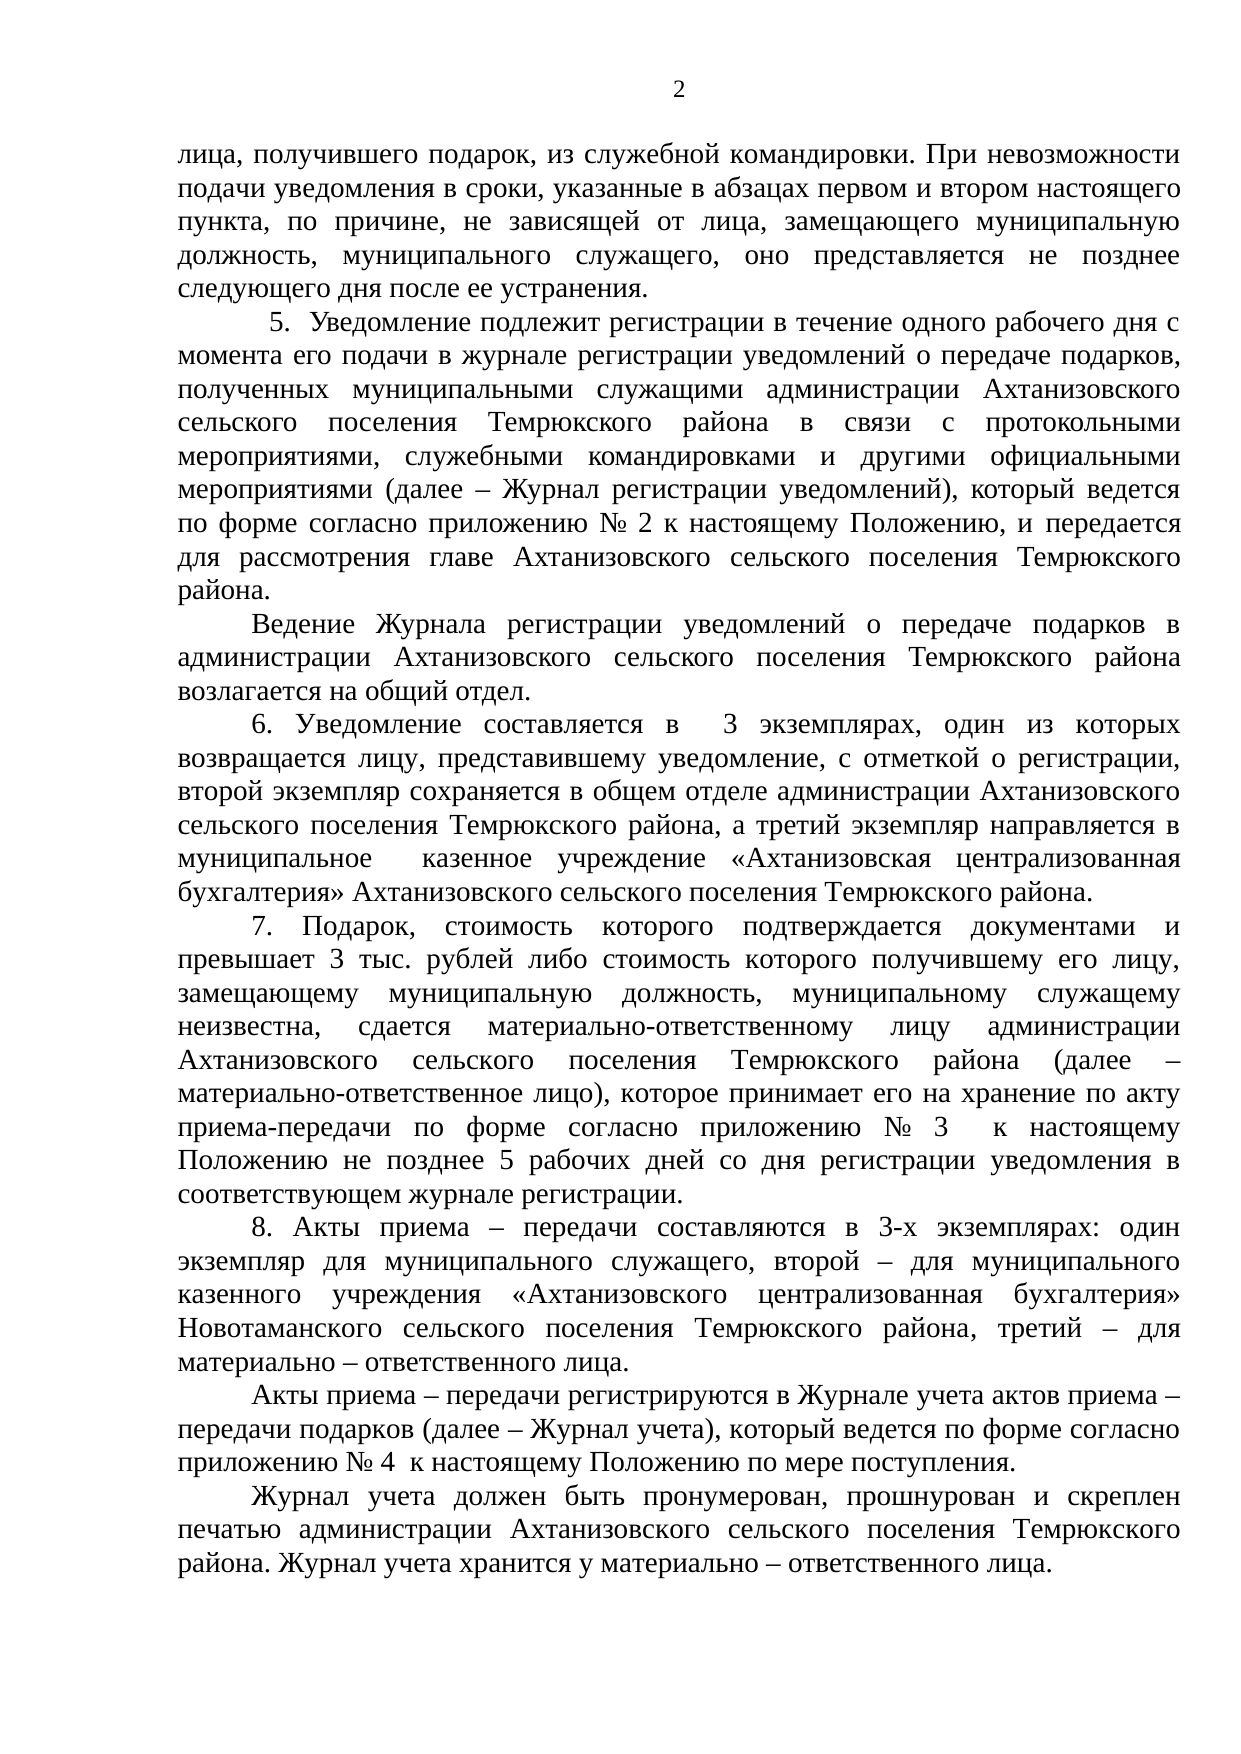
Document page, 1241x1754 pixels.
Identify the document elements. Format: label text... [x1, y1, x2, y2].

text 7. Подарок, стоимость которого подтверждается документами и превышает 3 тыс. рублей либо стоимость которого получившему его лицу, замещающему муниципальную должность, муниципальному служащему неизвестна, сдается материально-ответственному лицу администрации Ахтанизовского сельского поселения Темрюкского района (далее – материально-ответственное лицо), которое принимает его на хранение по акту приема-передачи по форме согласно приложению № 3 к настоящему Положению не позднее 5 рабочих дней со дня регистрации уведомления в соответствующем журнале регистрации. [177, 908, 1181, 1209]
text 6. Уведомление составляется в 3 экземплярах, один из которых возвращается лицу, представившему уведомление, с отметкой о регистрации, второй экземпляр сохраняется в общем отделе администрации Ахтанизовского сельского поселения Темрюкского района, а третий экземпляр направляется в муниципальное казенное учреждение «Ахтанизовская централизованная бухгалтерия» Ахтанизовского сельского поселения Темрюкского района. [177, 706, 1181, 908]
text Журнал учета должен быть пронумерован, прошнурован и скреплен печатью администрации Ахтанизовского сельского поселения Темрюкского района. Журнал учета хранится у материально – ответственного лица. [177, 1478, 1181, 1578]
text 8. Акты приема – передачи составляются в 3-х экземплярах: один экземпляр для муниципального служащего, второй – для муниципального казенного учреждения «Ахтанизовского централизованная бухгалтерия» Новотаманского сельского поселения Темрюкского района, третий – для материально – ответственного лица. [177, 1209, 1181, 1377]
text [177, 136, 1181, 304]
text Акты приема – передачи регистрируются в Журнале учета актов приема – передачи подарков (далее – Журнал учета), который ведется по форме согласно приложению № 4 к настоящему Положению по мере поступления. [177, 1377, 1181, 1478]
text Ведение Журнала регистрации уведомлений о передаче подарков в администрации Ахтанизовского сельского поселения Темрюкского района возлагается на общий отдел. [177, 606, 1181, 706]
text 5. Уведомление подлежит регистрации в течение одного рабочего дня с момента его подачи в журнале регистрации уведомлений о передаче подарков, полученных муниципальными служащими администрации Ахтанизовского сельского поселения Темрюкского района в связи с протокольными мероприятиями, служебными командировками и другими официальными мероприятиями (далее – Журнал регистрации уведомлений), который ведется по форме согласно приложению № 2 к настоящему Положению, и передается для рассмотрения главе Ахтанизовского сельского поселения Темрюкского района. [177, 304, 1181, 606]
